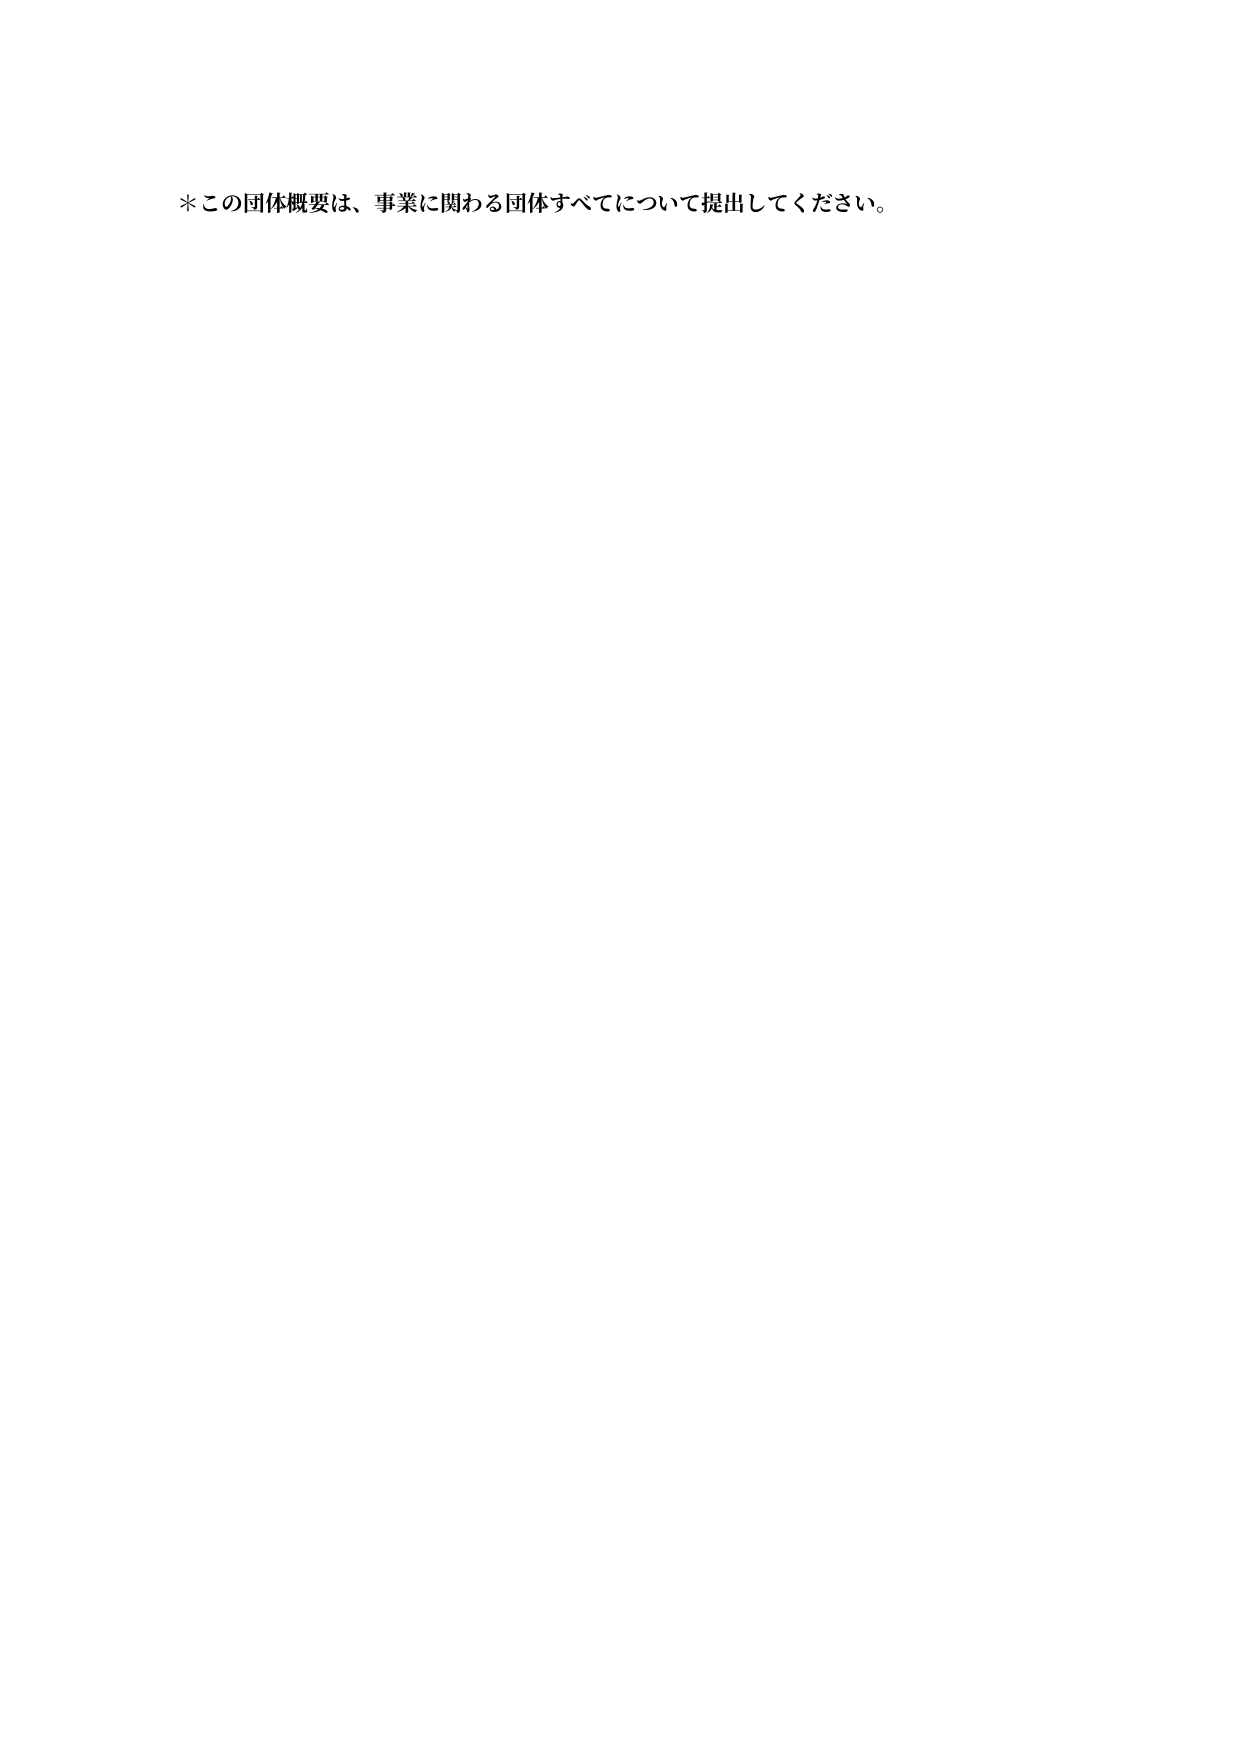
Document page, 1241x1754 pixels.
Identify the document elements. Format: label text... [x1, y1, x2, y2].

text ＊この団体概要は、事業に関わる団体すべてについて提出してください。 [177, 183, 1063, 221]
